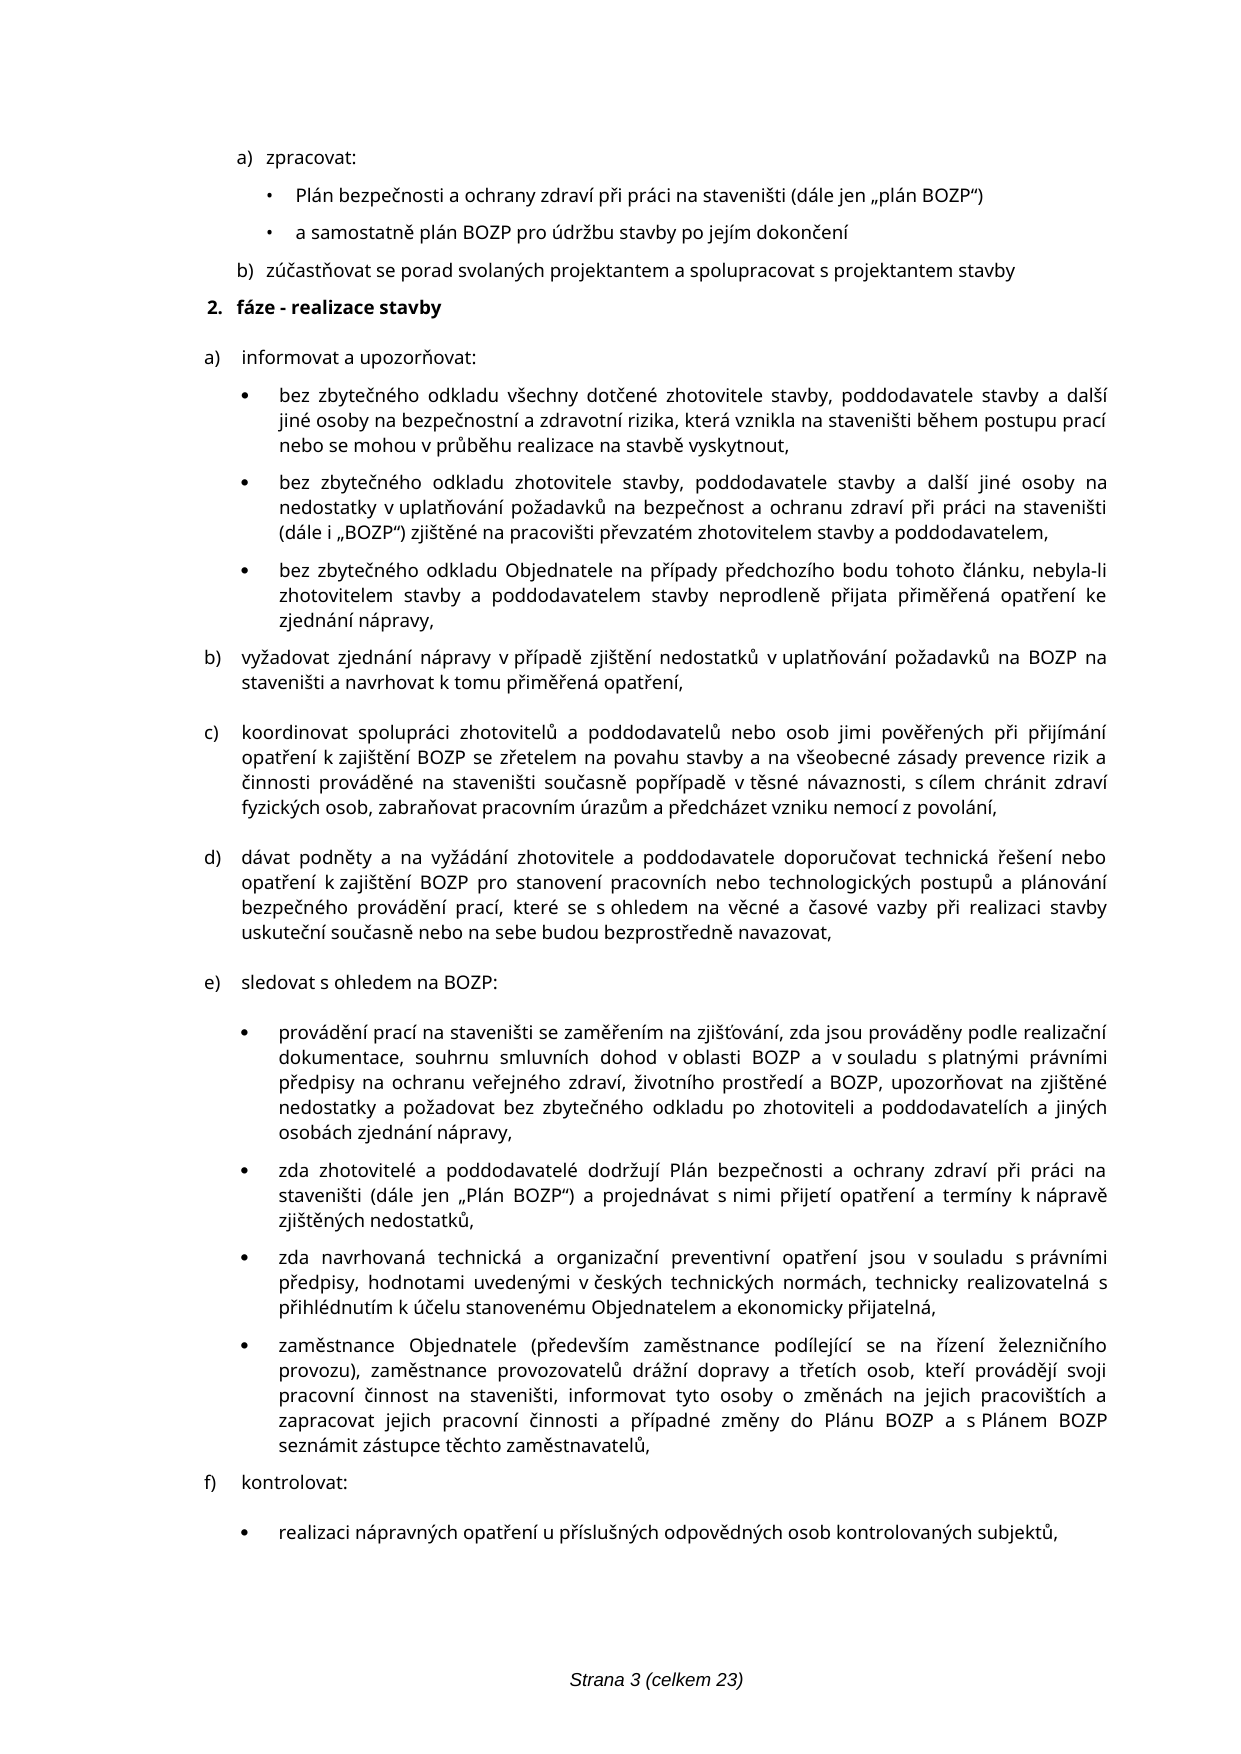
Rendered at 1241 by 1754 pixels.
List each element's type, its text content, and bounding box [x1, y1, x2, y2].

list bez zbytečného odkladu Objednatele na případy předchozího bodu tohoto článku, nebyla-li zhotovitelem stavby a poddodavatelem stavby neprodleně přijata přiměřená opatření ke zjednání nápravy, [241, 557, 1107, 632]
list zda navrhovaná technická a organizační preventivní opatření jsou v souladu s právními předpisy, hodnotami uvedenými v českých technických normách, technicky realizovatelná s přihlédnutím k účelu stanovenému Objednatelem a ekonomicky přijatelná, [241, 1245, 1107, 1320]
text • a samostatně plán BOZP pro údržbu stavby po jejím dokončení [266, 220, 1107, 245]
list dávat podněty a na vyžádání zhotovitele a poddodavatele doporučovat technická řešení nebo opatření k zajištění BOZP pro stanovení pracovních nebo technologických postupů a plánování bezpečného provádění prací, které se s ohledem na věcné a časové vazby při realizaci stavby uskuteční současně nebo na sebe budou bezprostředně navazovat, [204, 845, 1107, 945]
list bez zbytečného odkladu všechny dotčené zhotovitele stavby, poddodavatele stavby a další jiné osoby na bezpečnostní a zdravotní rizika, která vznikla na staveništi během postupu prací nebo se mohou v průběhu realizace na stavbě vyskytnout, [242, 382, 1107, 457]
text b) zúčastňovat se porad svolaných projektantem a spolupracovat s projektantem stavby [236, 257, 1107, 282]
list zda zhotovitelé a poddodavatelé dodržují Plán bezpečnosti a ochrany zdraví při práci na staveništi (dále jen „Plán BOZP“) a projednávat s nimi přijetí opatření a termíny k nápravě zjištěných nedostatků, [241, 1157, 1107, 1232]
text 2. fáze - realizace stavby [207, 295, 1107, 320]
text • Plán bezpečnosti a ochrany zdraví při práci na staveništi (dále jen „plán BOZP“) [266, 182, 1107, 207]
list vyžadovat zjednání nápravy v případě zjištění nedostatků v uplatňování požadavků na BOZP na staveništi a navrhovat k tomu přiměřená opatření, [204, 645, 1107, 695]
text a) zpracovat: [236, 145, 1107, 170]
list informovat a upozorňovat: [204, 345, 1107, 370]
list zaměstnance Objednatele (především zaměstnance podílející se na řízení železničního provozu), zaměstnance provozovatelů drážní dopravy a třetích osob, kteří provádějí svoji pracovní činnost na staveništi, informovat tyto osoby o změnách na jejich pracovištích a zapracovat jejich pracovní činnosti a případné změny do Plánu BOZP a s Plánem BOZP seznámit zástupce těchto zaměstnavatelů, [241, 1332, 1107, 1457]
list realizaci nápravných opatření u příslušných odpovědných osob kontrolovaných subjektů, [241, 1520, 1107, 1545]
list koordinovat spolupráci zhotovitelů a poddodavatelů nebo osob jimi pověřených při přijímání opatření k zajištění BOZP se zřetelem na povahu stavby a na všeobecné zásady prevence rizik a činnosti prováděné na staveništi současně popřípadě v těsné návaznosti, s cílem chránit zdraví fyzických osob, zabraňovat pracovním úrazům a předcházet vzniku nemocí z povolání, [204, 720, 1107, 820]
list provádění prací na staveništi se zaměřením na zjišťování, zda jsou prováděny podle realizační dokumentace, souhrnu smluvních dohod v oblasti BOZP a v souladu s platnými právními předpisy na ochranu veřejného zdraví, životního prostředí a BOZP, upozorňovat na zjištěné nedostatky a požadovat bez zbytečného odkladu po zhotoviteli a poddodavatelích a jiných osobách zjednání nápravy, [241, 1020, 1107, 1145]
list kontrolovat: [204, 1470, 1107, 1495]
list bez zbytečného odkladu zhotovitele stavby, poddodavatele stavby a další jiné osoby na nedostatky v uplatňování požadavků na bezpečnost a ochranu zdraví při práci na staveništi (dále i „BOZP“) zjištěné na pracovišti převzatém zhotovitelem stavby a poddodavatelem, [241, 470, 1107, 545]
list sledovat s ohledem na BOZP: [204, 970, 1107, 995]
